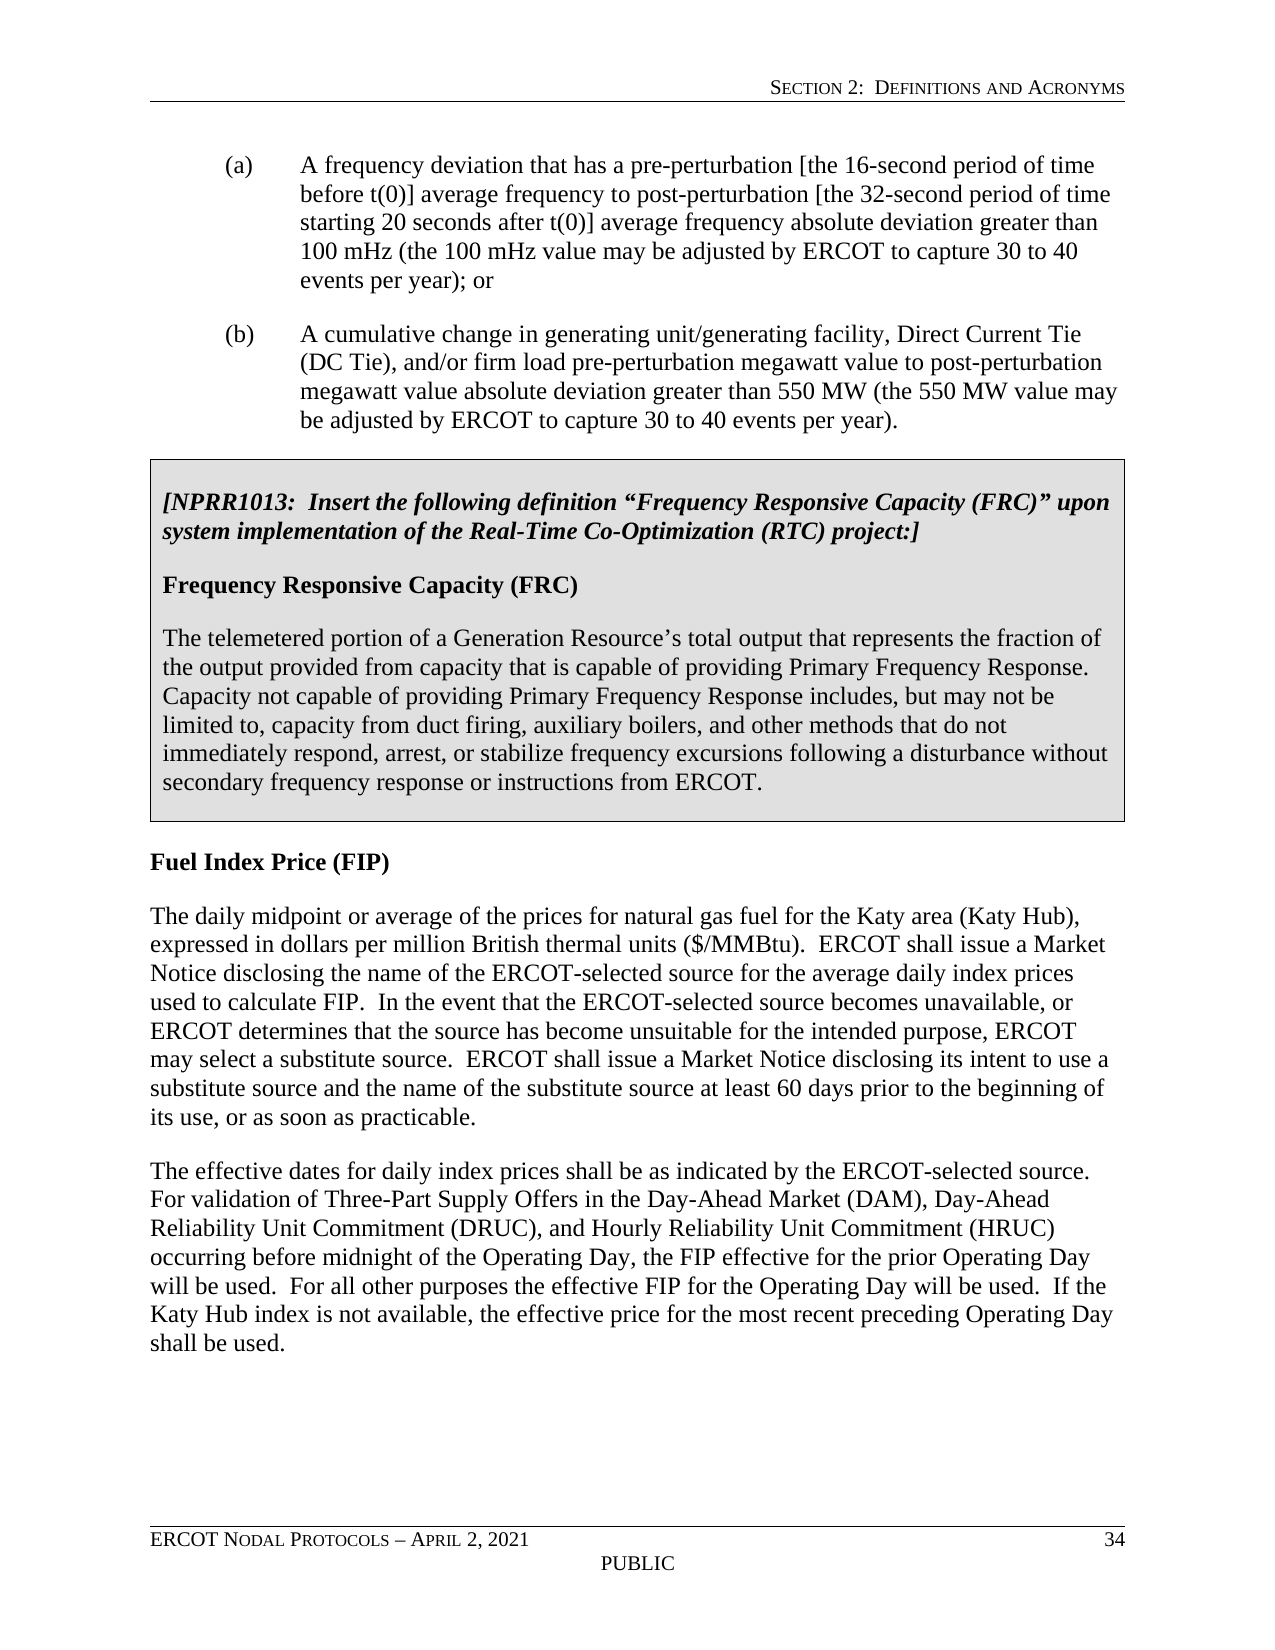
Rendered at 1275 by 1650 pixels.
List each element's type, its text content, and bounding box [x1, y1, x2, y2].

text (a) A frequency deviation that has a pre-perturbation [the 16-second period of time before t(0)] average frequency to post-perturbation [the 32-second period of time starting 20 seconds after t(0)] average frequency absolute deviation greater than 100 mHz (the 100 mHz value may be adjusted by ERCOT to capture 30 to 40 events per year); or [225, 150, 1125, 294]
text The effective dates for daily index prices shall be as indicated by the ERCOT-selected source. For validation of Three-Part Supply Offers in the Day-Ahead Market (DAM), Day-Ahead Reliability Unit Commitment (DRUC), and Hourly Reliability Unit Commitment (HRUC) occurring before midnight of the Operating Day, the FIP effective for the prior Operating Day will be used. For all other purposes the effective FIP for the Operating Day will be used. If the Katy Hub index is not available, the effective price for the most recent preceding Operating Day shall be used. [150, 1156, 1125, 1357]
text The daily midpoint or average of the prices for natural gas fuel for the Katy area (Katy Hub), expressed in dollars per million British thermal units ($/MMBtu). ERCOT shall issue a Market Notice disclosing the name of the ERCOT-selected source for the average daily index prices used to calculate FIP. In the event that the ERCOT-selected source becomes unavailable, or ERCOT determines that the source has become unsuitable for the intended purpose, ERCOT may select a substitute source. ERCOT shall issue a Market Notice disclosing its intent to use a substitute source and the name of the substitute source at least 60 days prior to the beginning of its use, or as soon as practicable. [150, 901, 1125, 1131]
text Fuel Index Price (FIP) [150, 847, 1125, 876]
table_header [NPRR1013: Insert the following definition “Frequency Responsive Capacity (FRC)” upon system implementation of the Real-Time Co-Optimization (RTC) project:] Frequency Responsive Capacity (FRC) The telemetered portion of a Generation Resource’s total output that represents the fraction of the output provided from capacity that is capable of providing Primary Frequency Response. Capacity not capable of providing Primary Frequency Response includes, but may not be limited to, capacity from duct firing, auxiliary boilers, and other methods that do not immediately respond, arrest, or stabilize frequency excursions following a disturbance without secondary frequency response or instructions from ERCOT. [151, 460, 1124, 821]
text (b) A cumulative change in generating unit/generating facility, Direct Current Tie (DC Tie), and/or firm load pre-perturbation megawatt value to post-perturbation megawatt value absolute deviation greater than 550 MW (the 550 MW value may be adjusted by ERCOT to capture 30 to 40 events per year). [225, 319, 1125, 434]
